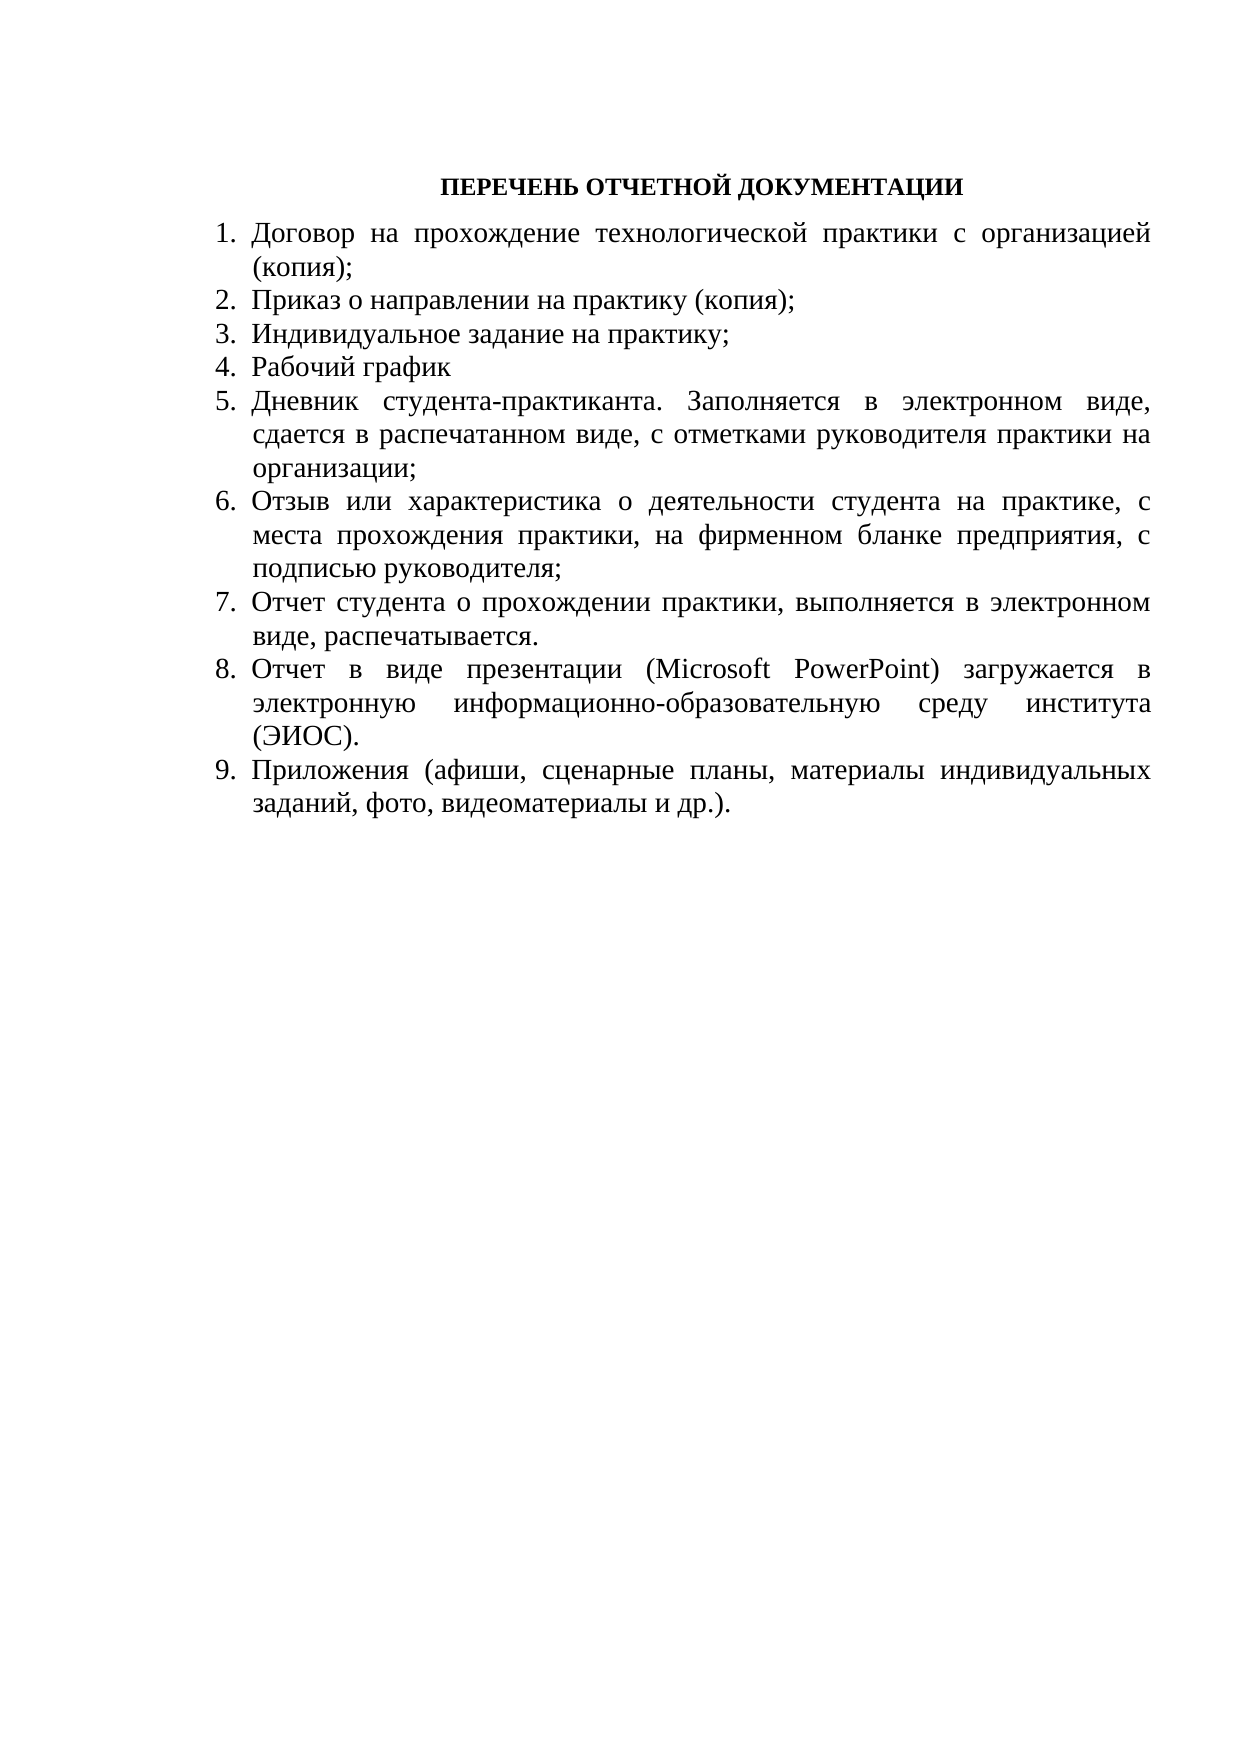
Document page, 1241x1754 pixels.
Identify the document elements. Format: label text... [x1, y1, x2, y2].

list Отчет студента о прохождении практики, выполняется в электронном виде, распечатывается. [215, 584, 1152, 651]
text ПЕРЕЧЕНЬ ОТЧЕТНОЙ ДОКУМЕНТАЦИИ [177, 172, 1152, 201]
list Приложения (афиши, сценарные планы, материалы индивидуальных заданий, фото, видеоматериалы и др.). [215, 752, 1152, 819]
list Рабочий график [215, 349, 1152, 383]
list Приказ о направлении на практику (копия); [215, 282, 1152, 316]
list Отчет в виде презентации (Microsoft PowerPoint) загружается в электронную информационно-образовательную среду института (ЭИОС). [215, 651, 1152, 752]
list Индивидуальное задание на практику; [215, 316, 1152, 349]
list Договор на прохождение технологической практики с организацией (копия); [215, 215, 1152, 282]
list Дневник студента-практиканта. Заполняется в электронном виде, сдается в распечатанном виде, с отметками руководителя практики на организации; [215, 383, 1152, 483]
list Отзыв или характеристика о деятельности студента на практике, с места прохождения практики, на фирменном бланке предприятия, с подписью руководителя; [215, 483, 1152, 584]
